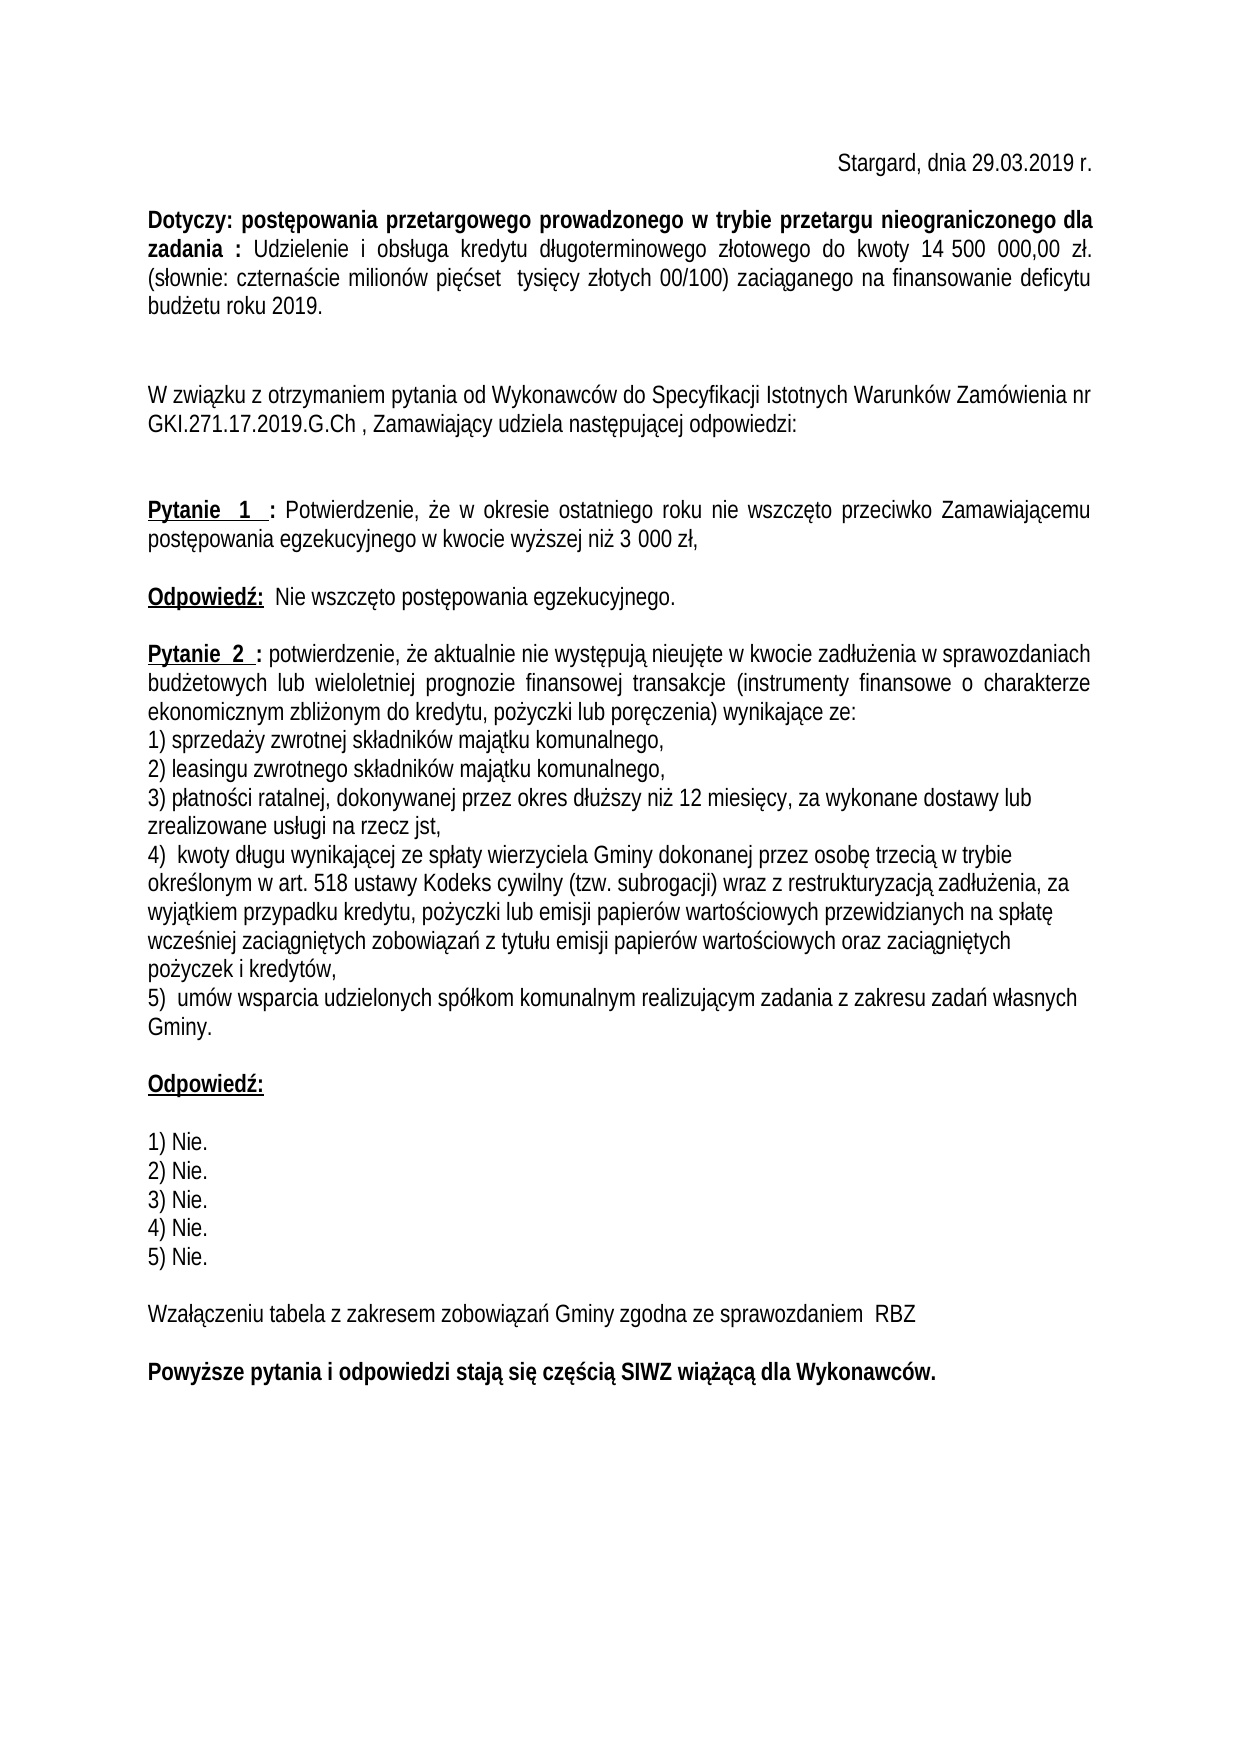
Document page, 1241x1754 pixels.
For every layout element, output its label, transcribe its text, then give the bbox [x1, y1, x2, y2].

text Stargard, dnia 29.03.2019 r. [148, 148, 1093, 176]
text 3) płatności ratalnej, dokonywanej przez okres dłuższy niż 12 miesięcy, za wykonane dostawy lub zrealizowane usługi na rzecz jst, [148, 782, 1093, 840]
text 2) Nie. [148, 1156, 1093, 1184]
text W związku z otrzymaniem pytania od Wykonawców do Specyfikacji Istotnych Warunków Zamówienia nr GKI.271.17.2019.G.Ch , Zamawiający udziela następującej odpowiedzi: [148, 380, 1093, 438]
text 5) umów wsparcia udzielonych spółkom komunalnym realizującym zadania z zakresu zadań własnych Gminy. [148, 983, 1093, 1040]
text 1) Nie. [148, 1127, 1093, 1156]
text Dotyczy: postępowania przetargowego prowadzonego w trybie przetargu nieograniczonego dla zadania : Udzielenie i obsługa kredytu długoterminowego złotowego do kwoty 14 500 000,00 zł. (słownie: czternaście milionów pięćset tysięcy złotych 00/100) zaciąganego na finansowanie deficytu budżetu roku 2019. [148, 205, 1093, 320]
text Pytanie 1 : Potwierdzenie, że w okresie ostatniego roku nie wszczęto przeciwko Zamawiającemu postępowania egzekucyjnego w kwocie wyższej niż 3 000 zł, [148, 495, 1093, 552]
text 1) sprzedaży zwrotnej składników majątku komunalnego, [148, 725, 1093, 754]
text Odpowiedź: [148, 1069, 1093, 1098]
text 2) leasingu zwrotnego składników majątku komunalnego, [148, 754, 1093, 782]
text 4) Nie. [148, 1213, 1093, 1242]
text Wzałączeniu tabela z zakresem zobowiązań Gminy zgodna ze sprawozdaniem RBZ [148, 1299, 1093, 1328]
text Pytanie 2 : potwierdzenie, że aktualnie nie występują nieujęte w kwocie zadłużenia w sprawozdaniach budżetowych lub wieloletniej prognozie finansowej transakcje (instrumenty finansowe o charakterze ekonomicznym zbliżonym do kredytu, pożyczki lub poręczenia) wynikające ze: [148, 639, 1093, 725]
text Powyższe pytania i odpowiedzi stają się częścią SIWZ wiążącą dla Wykonawców. [148, 1356, 1093, 1385]
text 5) Nie. [148, 1242, 1093, 1271]
text 3) Nie. [148, 1184, 1093, 1213]
text 4) kwoty długu wynikającej ze spłaty wierzyciela Gminy dokonanej przez osobę trzecią w trybie określonym w art. 518 ustawy Kodeks cywilny (tzw. subrogacji) wraz z restrukturyzacją zadłużenia, za wyjątkiem przypadku kredytu, pożyczki lub emisji papierów wartościowych przewidzianych na spłatę wcześniej zaciągniętych zobowiązań z tytułu emisji papierów wartościowych oraz zaciągniętych pożyczek i kredytów, [148, 840, 1093, 983]
text Odpowiedź: Nie wszczęto postępowania egzekucyjnego. [148, 581, 1093, 610]
